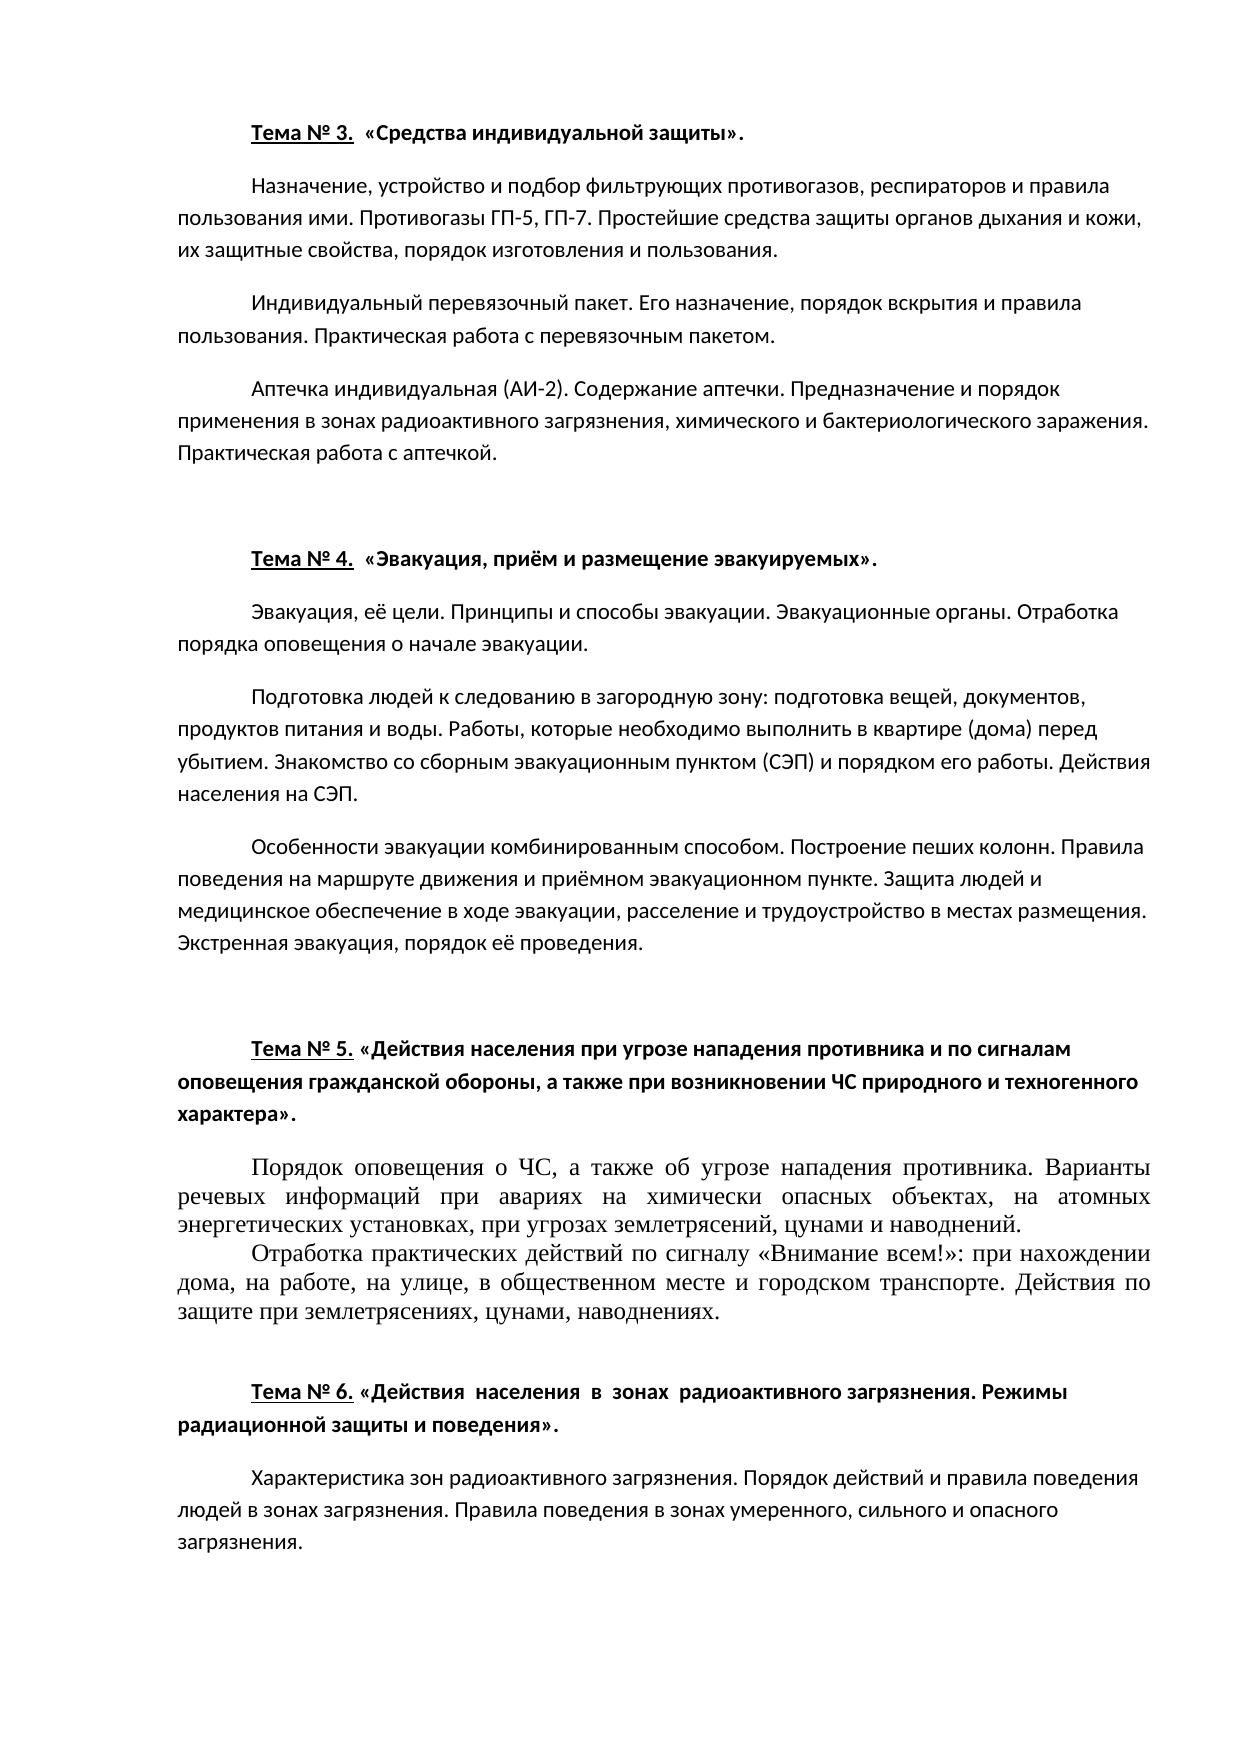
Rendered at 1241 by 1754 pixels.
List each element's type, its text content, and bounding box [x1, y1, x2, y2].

text Характеристика зон радиоактивного загрязнения. Порядок действий и правила поведения людей в зонах загрязнения. Правила поведения в зонах умеренного, сильного и опасного загрязнения. [177, 1463, 1152, 1555]
text Тема № 3. «Средства индивидуальной защиты». [177, 118, 1152, 146]
text Отработка практических действий по сигналу «Внимание всем!»: при нахождении дома, на работе, на улице, в общественном месте и городском транспорте. Действия по защите при землетрясениях, цунами, наводнениях. [177, 1238, 1152, 1324]
text Особенности эвакуации комбинированным способом. Построение пеших колонн. Правила поведения на маршруте движения и приёмном эвакуационном пункте. Защита людей и медицинское обеспечение в ходе эвакуации, расселение и трудоустройство в местах размещения. Экстренная эвакуация, порядок её проведения. [177, 832, 1152, 957]
text Тема № 6. «Действия населения в зонах радиоактивного загрязнения. Режимы радиационной защиты и поведения». [177, 1377, 1152, 1438]
text Аптечка индивидуальная (АИ-2). Содержание аптечки. Предназначение и порядок применения в зонах радиоактивного загрязнения, химического и бактериологического заражения. Практическая работа с аптечкой. [177, 374, 1152, 466]
text Назначение, устройство и подбор фильтрующих противогазов, респираторов и правила пользования ими. Противогазы ГП-5, ГП-7. Простейшие средства защиты органов дыхания и кожи, их защитные свойства, порядок изготовления и пользования. [177, 171, 1152, 263]
text Порядок оповещения о ЧС, а также об угрозе нападения противника. Варианты речевых информаций при авариях на химически опасных объектах, на атомных энергетических установках, при угрозах землетрясений, цунами и наводнений. [177, 1152, 1152, 1238]
text Индивидуальный перевязочный пакет. Его назначение, порядок вскрытия и правила пользования. Практическая работа с перевязочным пакетом. [177, 288, 1152, 349]
text Подготовка людей к следованию в загородную зону: подготовка вещей, документов, продуктов питания и воды. Работы, которые необходимо выполнить в квартире (дома) перед убытием. Знакомство со сборным эвакуационным пунктом (СЭП) и порядком его работы. Действия населения на СЭП. [177, 682, 1152, 807]
text Тема № 4. «Эвакуация, приём и размещение эвакуируемых». [177, 544, 1152, 572]
text Тема № 5. «Действия населения при угрозе нападения противника и по сигналам оповещения гражданской обороны, а также при возникновении ЧС природного и техногенного характера». [177, 1034, 1152, 1127]
text Эвакуация, её цели. Принципы и способы эвакуации. Эвакуационные органы. Отработка порядка оповещения о начале эвакуации. [177, 597, 1152, 657]
